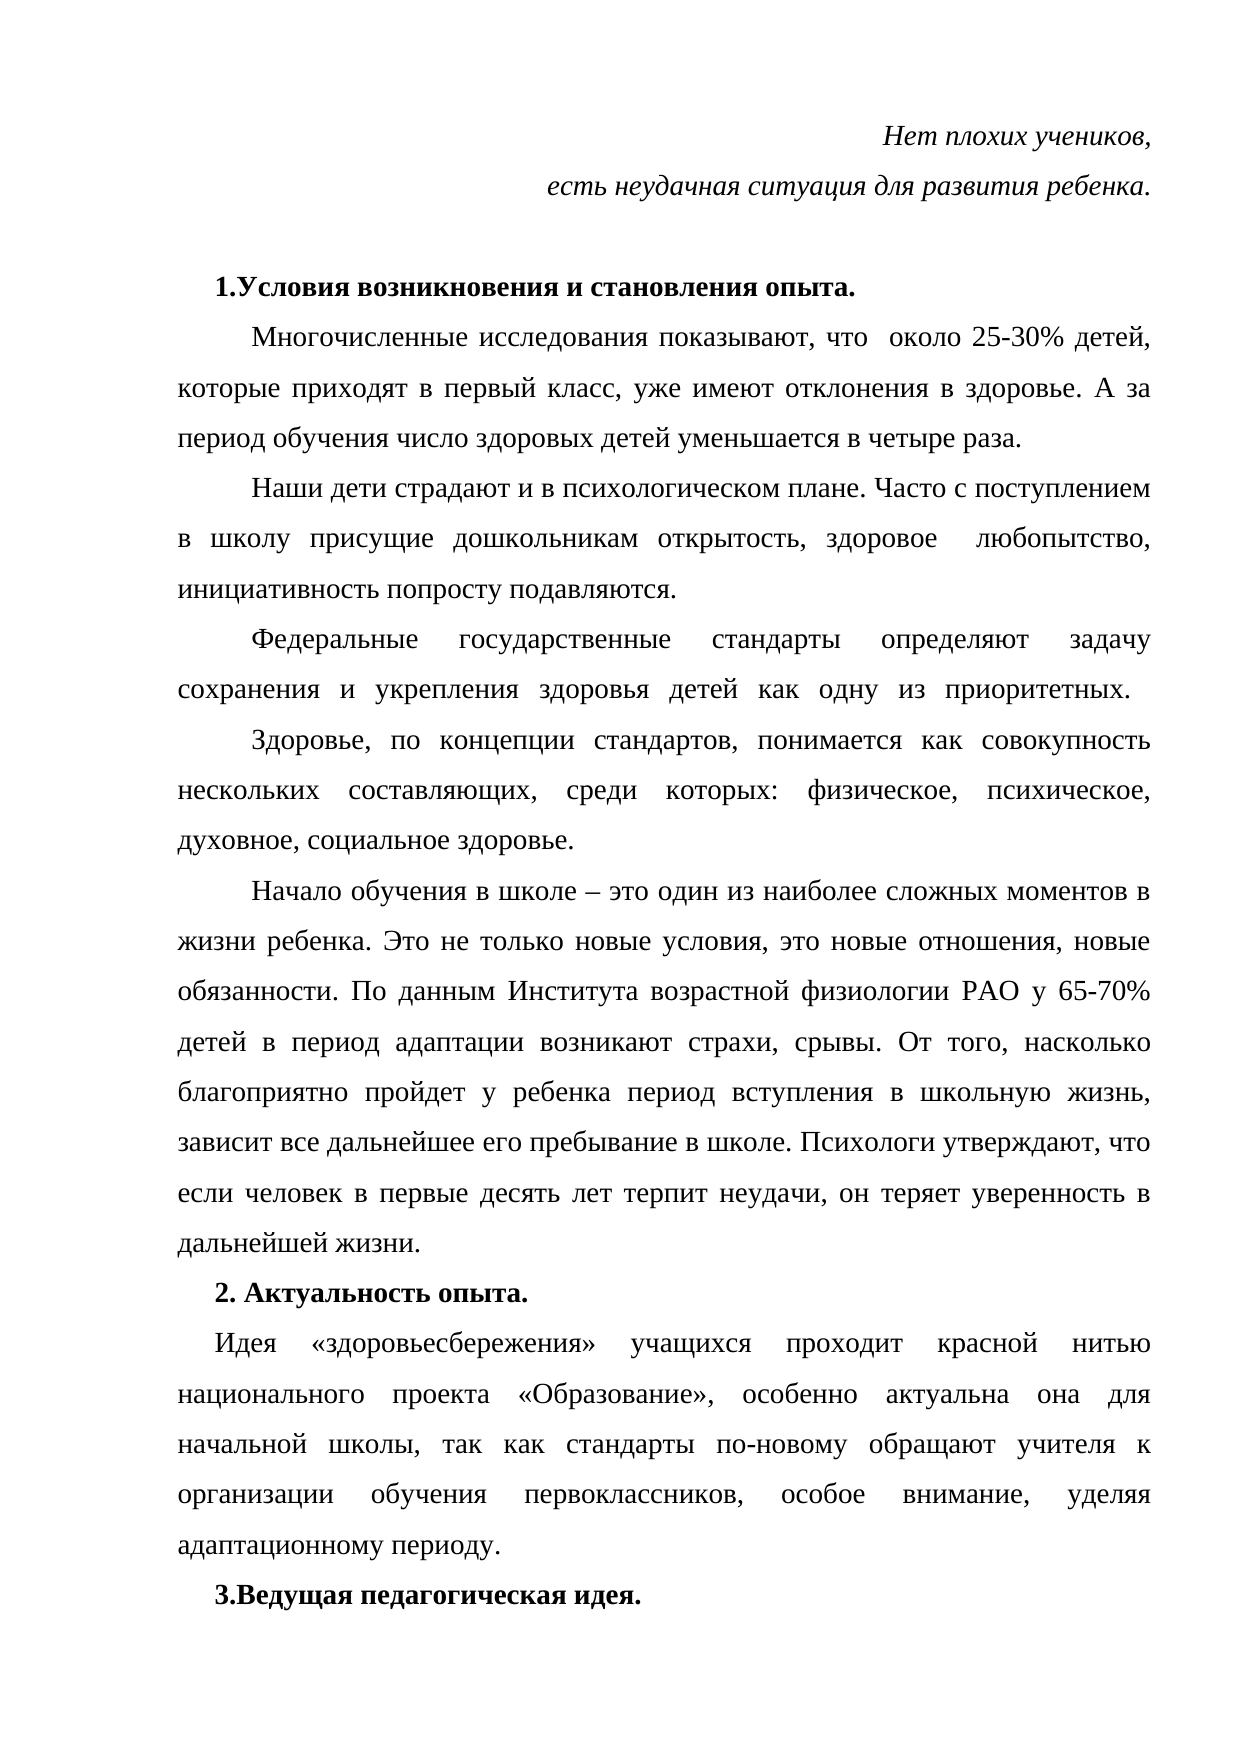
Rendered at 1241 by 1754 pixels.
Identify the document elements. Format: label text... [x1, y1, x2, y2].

text Начало обучения в школе – это один из наиболее сложных моментов в жизни ребенка. Это не только новые условия, это новые отношения, новые обязанности. По данным Института возрастной физиологии РАО у 65-70% детей в период адаптации возникают страхи, срывы. От того, насколько благоприятно пройдет у ребенка период вступления в школьную жизнь, зависит все дальнейшее его пребывание в школе. Психологи утверждают, что если человек в первые десять лет терпит неудачи, он теряет уверенность в дальнейшей жизни. [177, 873, 1152, 1258]
text 2. Актуальность опыта. [177, 1275, 1152, 1309]
text Идея «здоровьесбережения» учащихся проходит красной нитью национального проекта «Образование», особенно актуальна она для начальной школы, так как стандарты по-новому обращают учителя к организации обучения первоклассников, особое внимание, уделяя адаптационному периоду. [177, 1326, 1152, 1560]
text 3.Ведущая педагогическая идея. [177, 1577, 1152, 1611]
text Наши дети страдают и в психологическом плане. Часто с поступлением в школу присущие дошкольникам открытость, здоровое любопытство, инициативность попросту подавляются. [177, 470, 1152, 604]
text Нет плохих учеников, [177, 118, 1152, 152]
text Федеральные государственные стандарты определяют задачу сохранения и укрепления здоровья детей как одну из приоритетных. Здоровье, по концепции стандартов, понимается как совокупность нескольких составляющих, среди которых: физическое, психическое, духовное, социальное здоровье. [177, 621, 1152, 856]
text Многочисленные исследования показывают, что около 25-30% детей, которые приходят в первый класс, уже имеют отклонения в здоровье. А за период обучения число здоровых детей уменьшается в четыре раза. [177, 319, 1152, 453]
text 1.Условия возникновения и становления опыта. [177, 269, 1152, 303]
text есть неудачная ситуация для развития ребенка. [177, 168, 1152, 202]
